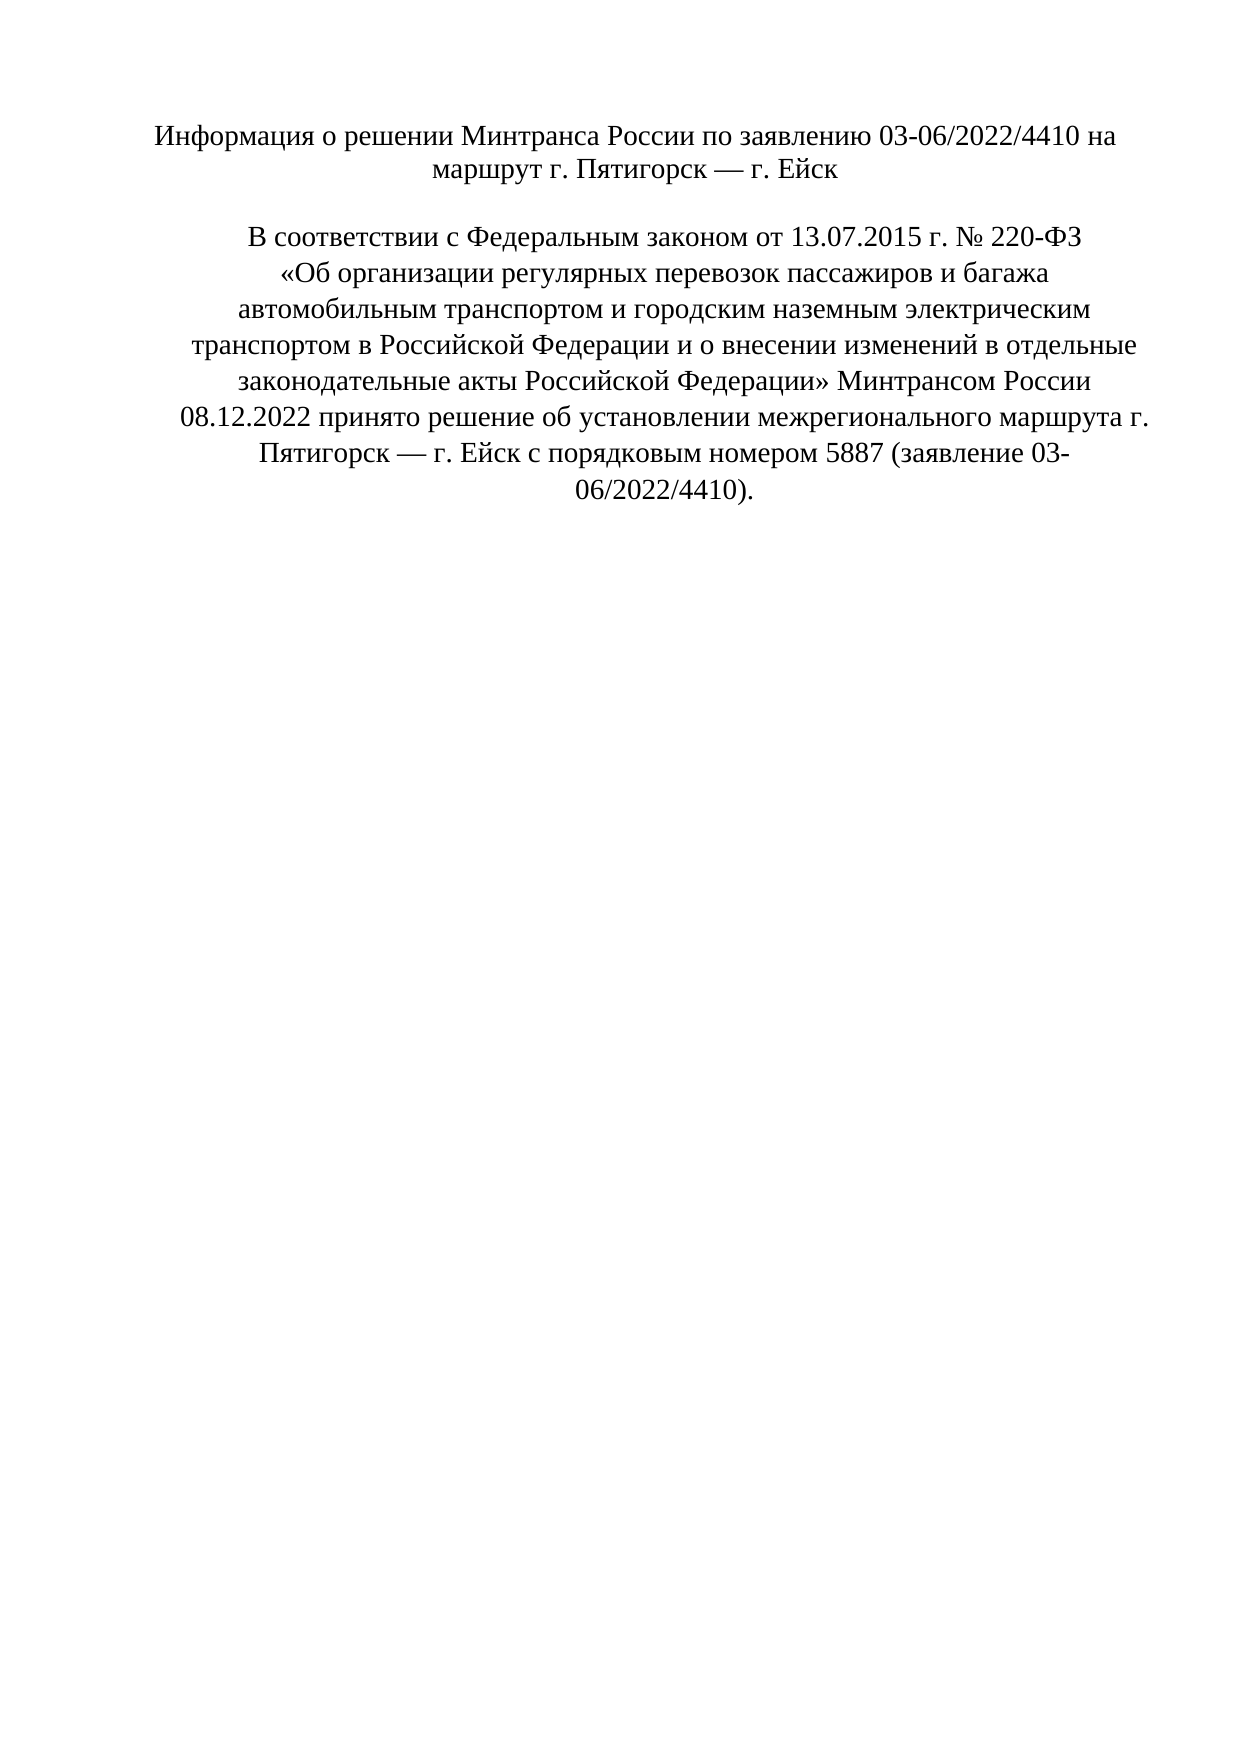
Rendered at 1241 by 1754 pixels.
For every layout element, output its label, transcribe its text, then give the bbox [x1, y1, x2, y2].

text В соответствии с Федеральным законом от 13.07.2015 г. № 220-ФЗ «Об организации регулярных перевозок пассажиров и багажа автомобильным транспортом и городским наземным электрическим транспортом в Российской Федерации и о внесении изменений в отдельные законодательные акты Российской Федерации» Минтрансом России 08.12.2022 принято решение об установлении межрегионального маршрута г. Пятигорск — г. Ейск с порядковым номером 5887 (заявление 03-06/2022/4410). [177, 219, 1152, 505]
text Информация о решении Минтранса России по заявлению 03-06/2022/4410 на маршрут г. Пятигорск — г. Ейск [118, 118, 1152, 185]
